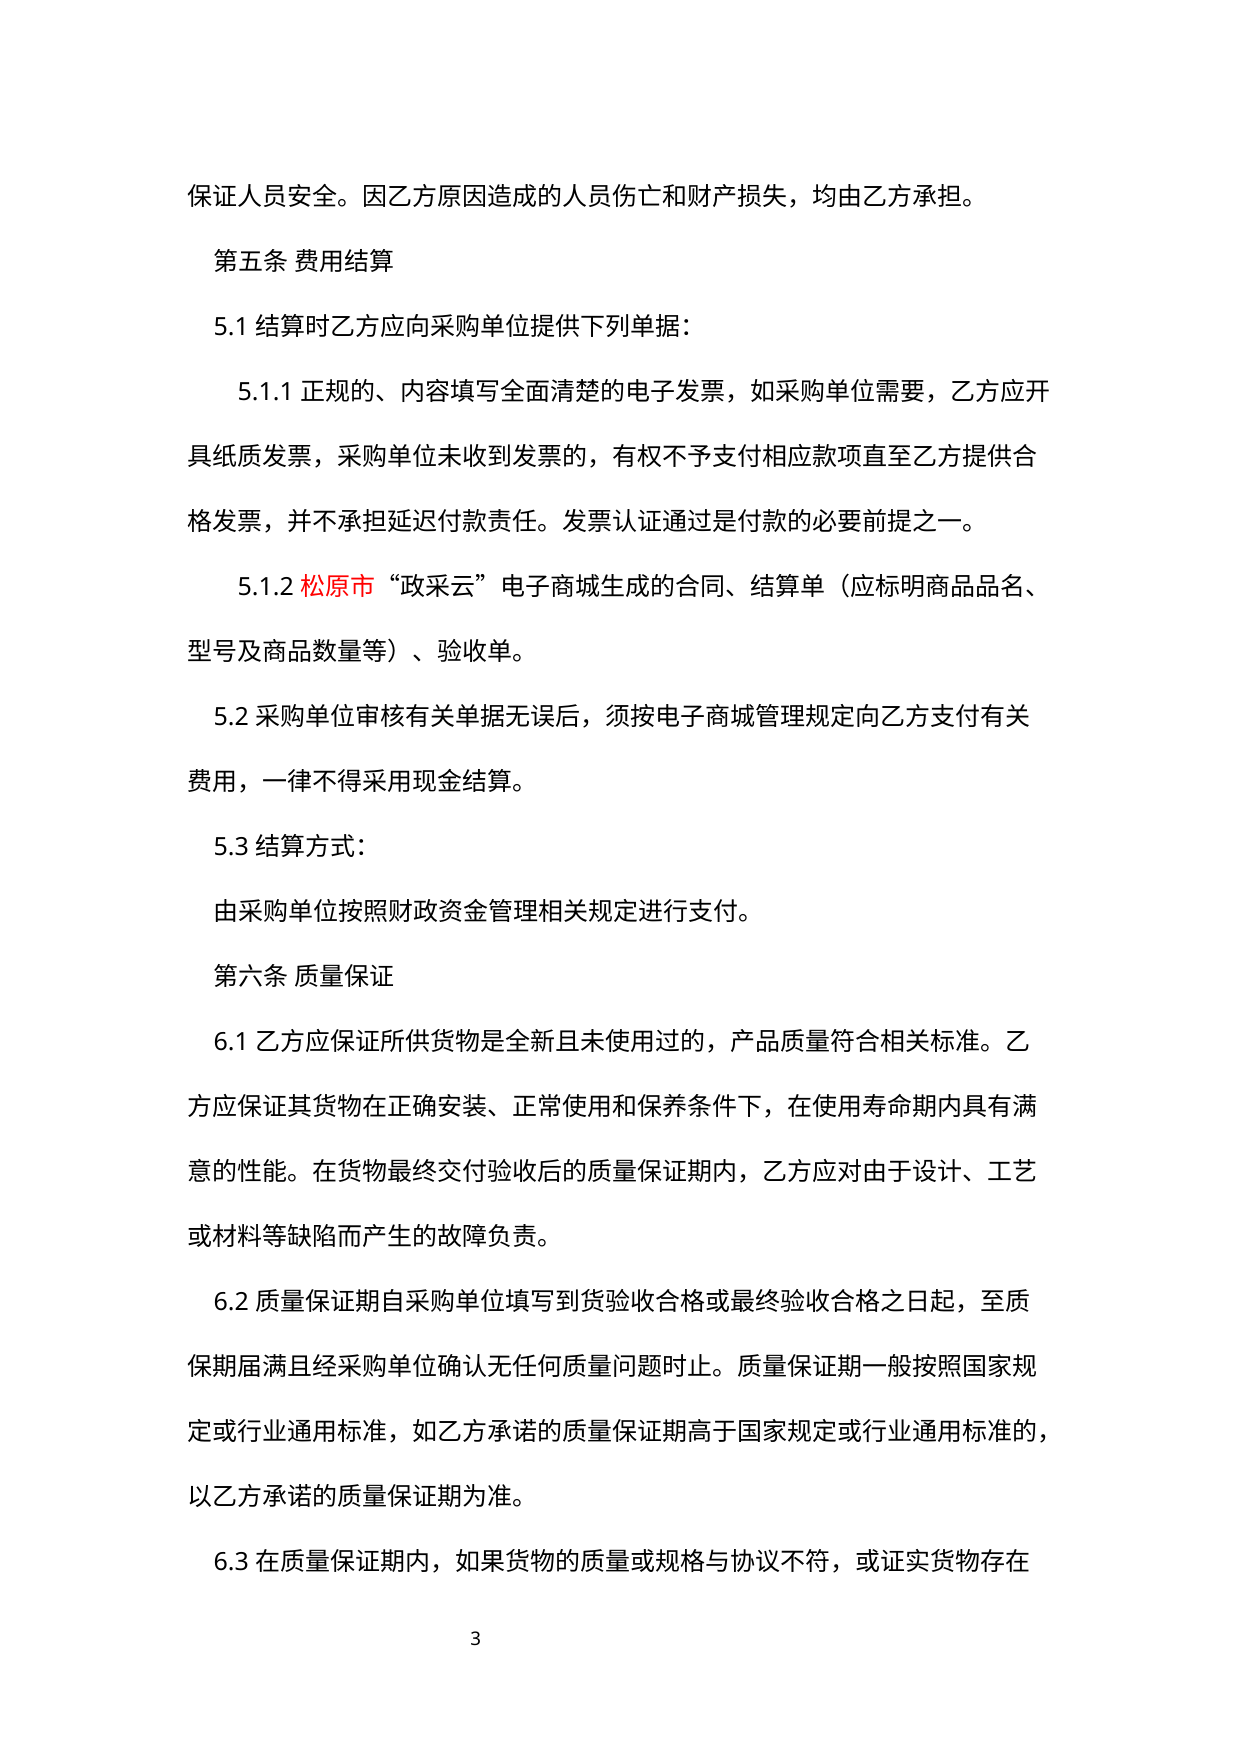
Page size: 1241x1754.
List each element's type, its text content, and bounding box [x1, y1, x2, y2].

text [187, 162, 1053, 227]
text 6.1 乙方应保证所供货物是全新且未使用过的，产品质量符合相关标准。乙方应保证其货物在正确安装、正常使用和保养条件下，在使用寿命期内具有满意的性能。在货物最终交付验收后的质量保证期内，乙方应对由于设计、工艺或材料等缺陷而产生的故障负责。 [187, 1007, 1053, 1267]
text 第六条 质量保证 [187, 942, 1053, 1007]
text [187, 1527, 1053, 1592]
text 5.3 结算方式： [187, 812, 1053, 877]
text 第五条 费用结算 [187, 227, 1053, 292]
text 5.1 结算时乙方应向采购单位提供下列单据： [187, 292, 1053, 357]
text 5.1.2 松原市“政采云”电子商城生成的合同、结算单（应标明商品品名、型号及商品数量等）、验收单。 [187, 552, 1053, 682]
text 5.2 采购单位审核有关单据无误后，须按电子商城管理规定向乙方支付有关费用，一律不得采用现金结算。 [187, 682, 1053, 812]
text 由采购单位按照财政资金管理相关规定进行支付。 [187, 877, 1053, 942]
text 5.1.1 正规的、内容填写全面清楚的电子发票，如采购单位需要，乙方应开具纸质发票，采购单位未收到发票的，有权不予支付相应款项直至乙方提供合格发票，并不承担延迟付款责任。发票认证通过是付款的必要前提之一。 [187, 357, 1053, 552]
text 6.2 质量保证期自采购单位填写到货验收合格或最终验收合格之日起，至质保期届满且经采购单位确认无任何质量问题时止。质量保证期一般按照国家规定或行业通用标准，如乙方承诺的质量保证期高于国家规定或行业通用标准的，以乙方承诺的质量保证期为准。 [187, 1267, 1053, 1527]
